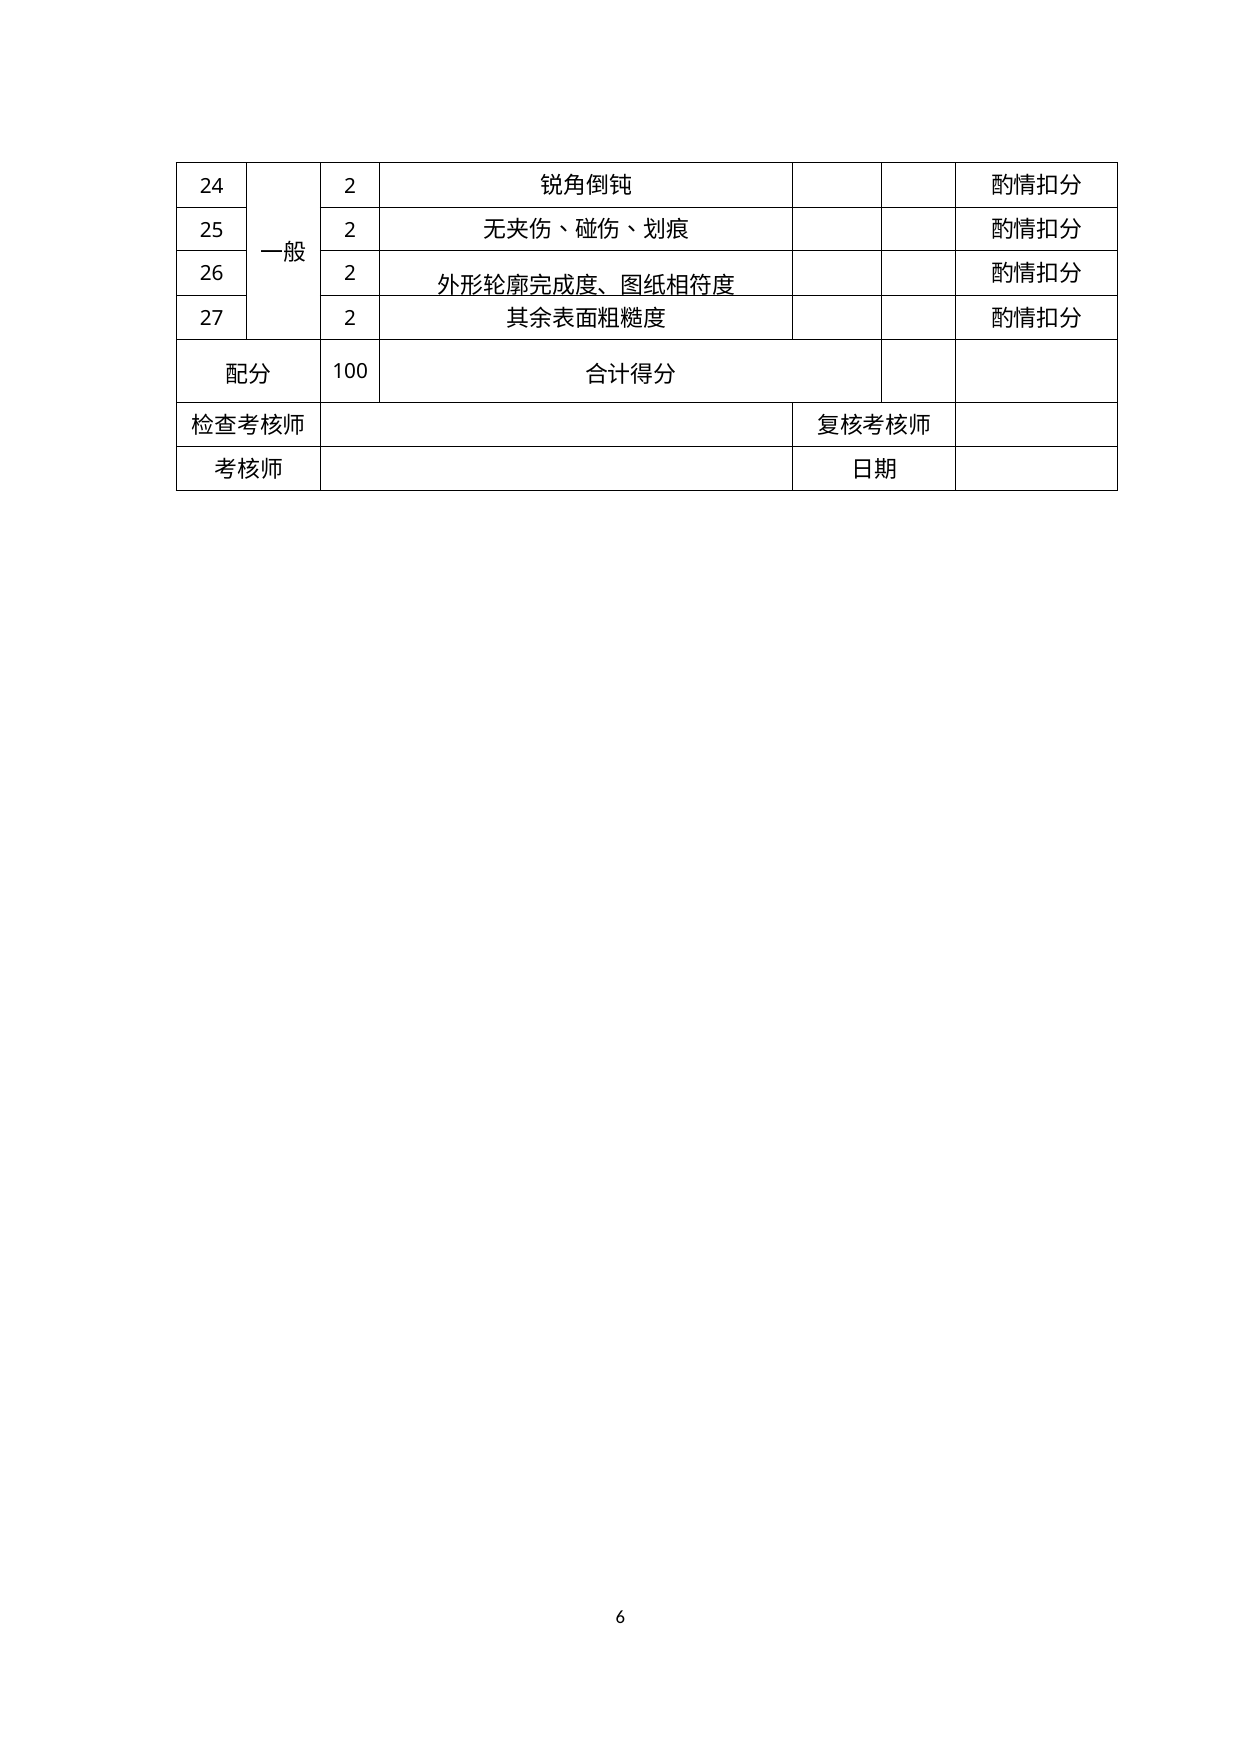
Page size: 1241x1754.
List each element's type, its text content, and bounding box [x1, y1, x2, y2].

table_cell 酌情扣分 [956, 208, 1117, 250]
table_cell 外形轮廓完成度、图纸相符度 [380, 251, 792, 295]
table_cell [321, 403, 792, 446]
table_cell [882, 208, 955, 250]
table_cell 检查考核师 [177, 403, 320, 446]
table_cell 锐角倒钝 [380, 163, 792, 207]
table_cell [956, 403, 1117, 446]
table_cell 酌情扣分 [956, 163, 1117, 207]
table_cell 2 [321, 296, 379, 339]
table_cell [793, 251, 881, 295]
table_cell 日期 [793, 447, 955, 490]
table_cell 配分 [177, 340, 320, 402]
table_cell 酌情扣分 [956, 296, 1117, 339]
table_cell 无夹伤、碰伤、划痕 [380, 208, 792, 250]
table_cell [882, 296, 955, 339]
table_cell 2 [321, 251, 379, 295]
table_cell [882, 340, 955, 402]
table_cell [321, 447, 792, 490]
table_cell [956, 340, 1117, 402]
table_cell 100 [321, 340, 379, 402]
table_cell 2 [321, 208, 379, 250]
table_cell 考核师 [177, 447, 320, 490]
table_cell [956, 447, 1117, 490]
table_cell 27 [177, 296, 246, 339]
table_cell [882, 251, 955, 295]
table_cell 26 [177, 251, 246, 295]
table_cell [882, 163, 955, 207]
table_cell [793, 208, 881, 250]
table_cell 合计得分 [380, 340, 881, 402]
table_cell 24 [177, 163, 246, 207]
table_cell [793, 296, 881, 339]
table_cell 25 [177, 208, 246, 250]
table_cell 酌情扣分 [956, 251, 1117, 295]
table_cell [793, 163, 881, 207]
table_cell 一般 [247, 163, 320, 339]
table_cell 其余表面粗糙度 [380, 296, 792, 339]
table_cell 2 [321, 163, 379, 207]
table_cell 复核考核师 [793, 403, 955, 446]
